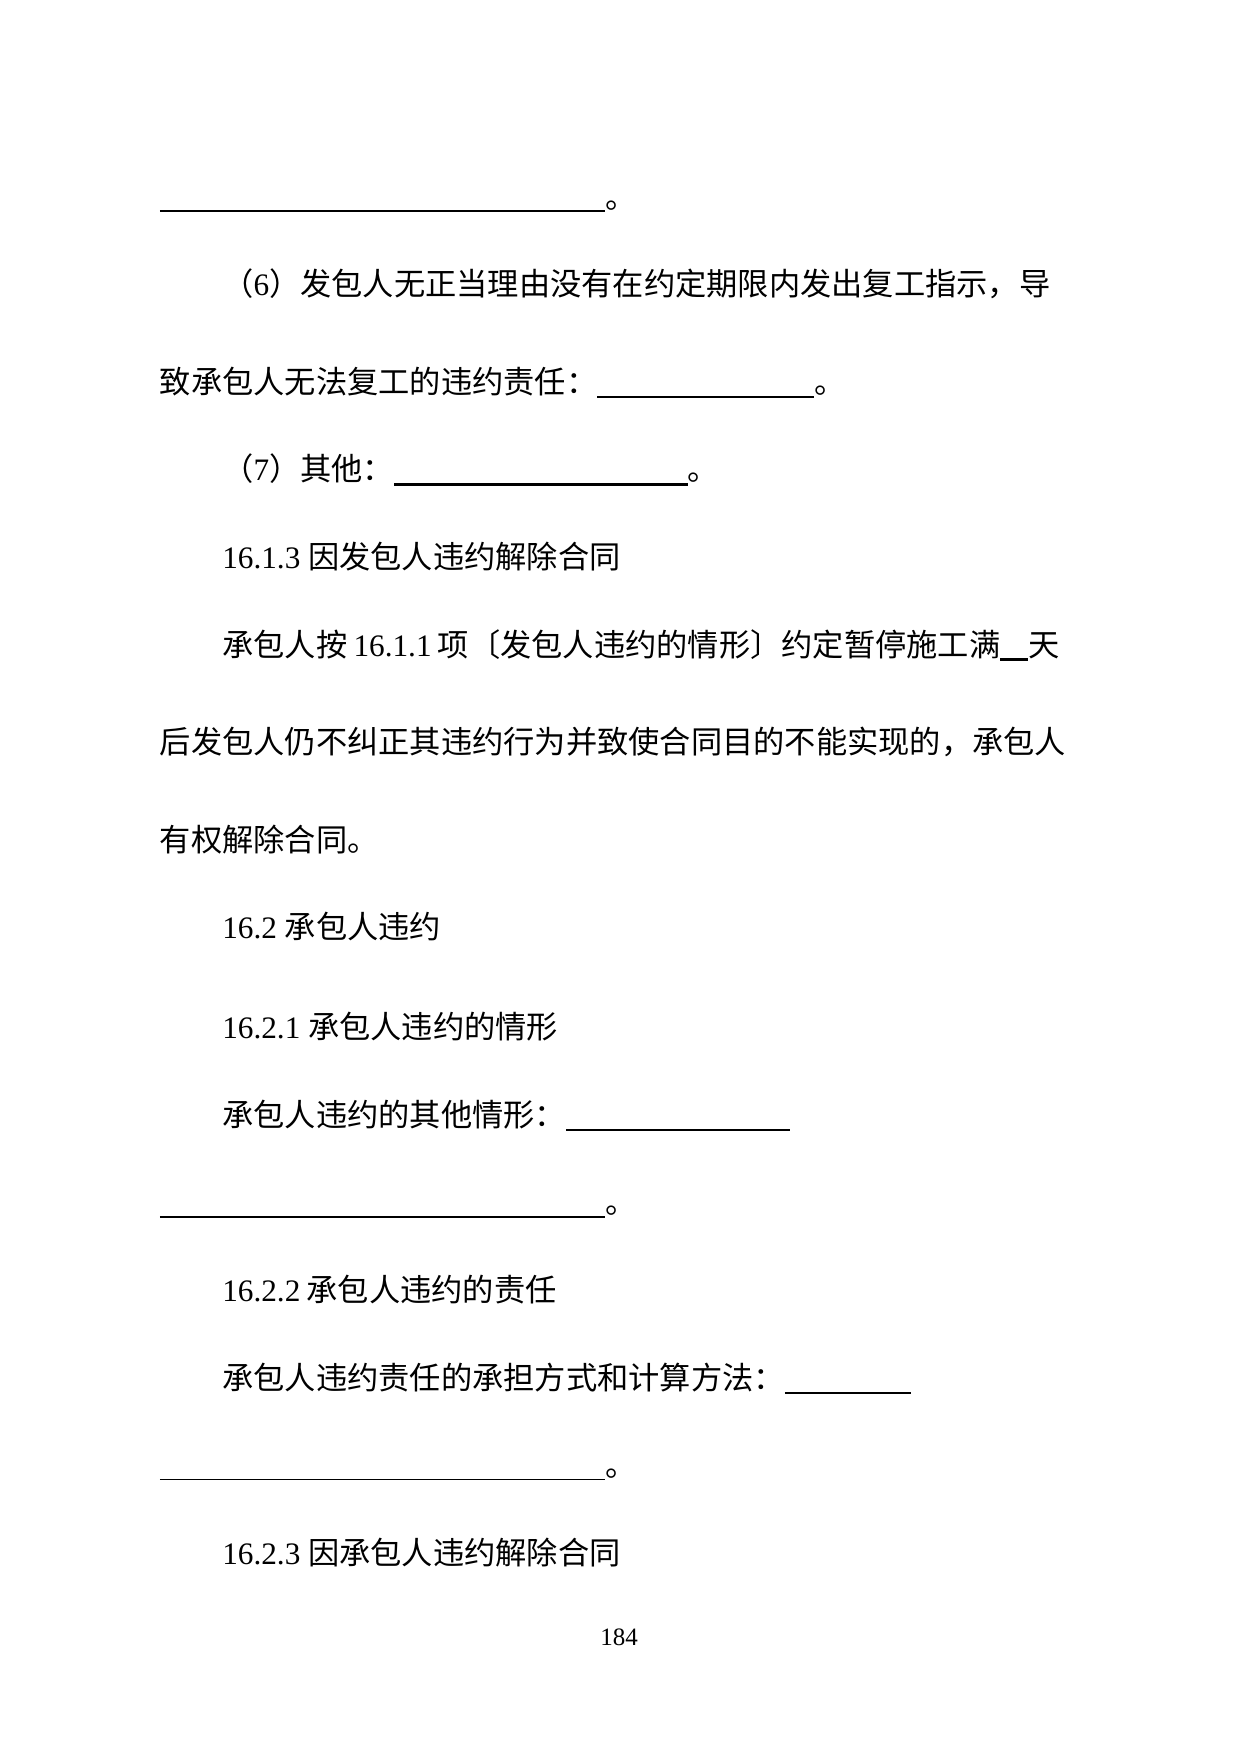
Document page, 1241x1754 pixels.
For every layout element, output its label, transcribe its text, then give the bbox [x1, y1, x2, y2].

text 16.2 承包人违约 [159, 892, 1078, 957]
text 承包人违约的其他情形： [159, 1080, 1078, 1145]
text 承包人违约责任的承担方式和计算方法： [159, 1343, 1078, 1408]
text 。 [159, 162, 1078, 227]
text 16.2.3 因承包人违约解除合同 [159, 1518, 1078, 1583]
text 16.2.2承包人违约的责任 [159, 1255, 1078, 1320]
text 16.2.1 承包人违约的情形 [159, 993, 1078, 1058]
text （7）其他： 。 [159, 435, 1078, 500]
text 。 [159, 1168, 1078, 1233]
text （6）发包人无正当理由没有在约定期限内发出复工指示，导致承包人无法复工的违约责任： 。 [159, 249, 1078, 412]
text 承包人按16.1.1项〔发包人违约的情形〕约定暂停施工满 天后发包人仍不纠正其违约行为并致使合同目的不能实现的，承包人有权解除合同。 [159, 610, 1078, 870]
text 16.1.3 因发包人违约解除合同 [159, 522, 1078, 587]
text 。 [159, 1431, 1078, 1496]
